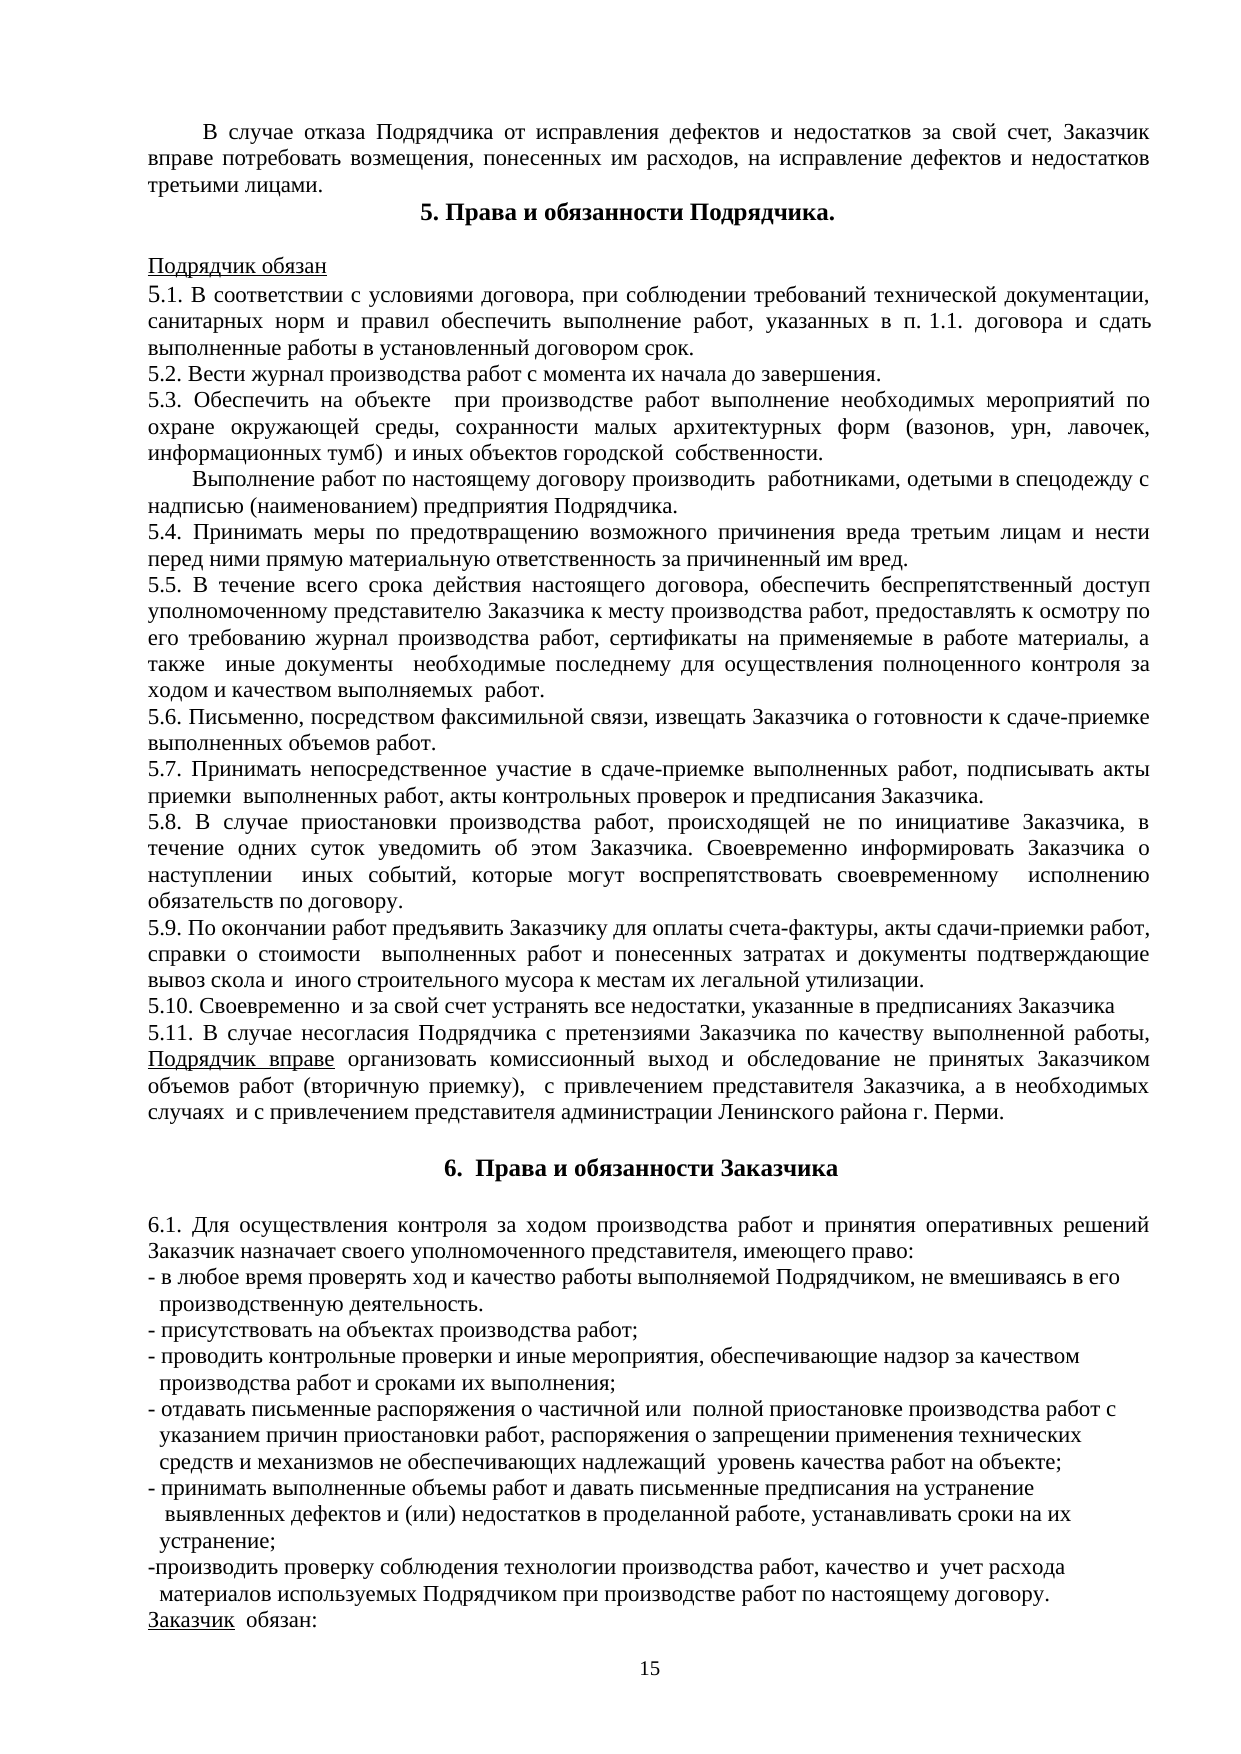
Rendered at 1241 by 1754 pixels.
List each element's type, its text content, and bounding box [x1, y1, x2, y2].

text Выполнение работ по настоящему договору производить работниками, одетыми в спецодежду с надписью (наименованием) предприятия Подрядчика. [148, 466, 1152, 518]
text 5.7. Принимать непосредственное участие в сдаче-приемке выполненных работ, подписывать акты приемки выполненных работ, акты контрольных проверок и предписания Заказчика. [148, 755, 1152, 808]
text выявленных дефектов и (или) недостатков в проделанной работе, устанавливать сроки на их [148, 1501, 1152, 1527]
text 5.8. В случае приостановки производства работ, происходящей не по инициативе Заказчика, в течение одних суток уведомить об этом Заказчика. Своевременно информировать Заказчика о наступлении иных событий, которые могут воспрепятствовать своевременному исполнению обязательств по договору. [148, 808, 1152, 913]
text 5.2. Вести журнал производства работ с момента их начала до завершения. [148, 360, 1152, 386]
text 5.3. Обеспечить на объекте при производстве работ выполнение необходимых мероприятий по охране окружающей среды, сохранности малых архитектурных форм (вазонов, урн, лавочек, информационных тумб) и иных объектов городской собственности. [148, 386, 1152, 466]
text - присутствовать на объектах производства работ; [148, 1316, 1152, 1342]
text В случае отказа Подрядчика от исправления дефектов и недостатков за свой счет, Заказчик вправе потребовать возмещения, понесенных им расходов, на исправление дефектов и недостатков третьими лицами. [148, 118, 1152, 197]
text 5.4. Принимать меры по предотвращению возможного причинения вреда третьим лицам и нести перед ними прямую материальную ответственность за причиненный им вред. [148, 518, 1152, 571]
text 5.5. В течение всего срока действия настоящего договора, обеспечить беспрепятственный доступ уполномоченному представителю Заказчика к месту производства работ, предоставлять к осмотру по его требованию журнал производства работ, сертификаты на применяемые в работе материалы, а также иные документы необходимые последнему для осуществления полноценного контроля за ходом и качеством выполняемых работ. [148, 571, 1152, 703]
text Заказчик обязан: [148, 1606, 1152, 1632]
text - принимать выполненные объемы работ и давать письменные предписания на устранение [148, 1474, 1152, 1501]
text -производить проверку соблюдения технологии производства работ, качество и учет расхода [148, 1553, 1152, 1579]
text материалов используемых Подрядчиком при производстве работ по настоящему договору. [148, 1579, 1152, 1606]
text Подрядчик обязан [148, 252, 1152, 279]
text - проводить контрольные проверки и иные мероприятия, обеспечивающие надзор за качеством [148, 1342, 1152, 1369]
text 5.6. Письменно, посредством факсимильной связи, извещать Заказчика о готовности к сдаче-приемке выполненных объемов работ. [148, 703, 1152, 755]
text указанием причин приостановки работ, распоряжения о запрещении применения технических [148, 1421, 1152, 1448]
text производственную деятельность. [148, 1290, 1152, 1316]
text 5.11. В случае несогласия Подрядчика с претензиями Заказчика по качеству выполненной работы, Подрядчик вправе организовать комиссионный выход и обследование не принятых Заказчиком объемов работ (вторичную приемку), с привлечением представителя Заказчика, а в необходимых случаях и с привлечением представителя администрации Ленинского района г. Перми. [148, 1019, 1152, 1124]
text - в любое время проверять ход и качество работы выполняемой Подрядчиком, не вмешиваясь в его [148, 1263, 1152, 1290]
text 6. Права и обязанности Заказчика [444, 1153, 1152, 1182]
text 5. Права и обязанности Подрядчика. [148, 197, 1152, 226]
text устранение; [148, 1527, 1152, 1553]
text средств и механизмов не обеспечивающих надлежащий уровень качества работ на объекте; [148, 1448, 1152, 1474]
text 6.1. Для осуществления контроля за ходом производства работ и принятия оперативных решений Заказчик назначает своего уполномоченного представителя, имеющего право: [148, 1211, 1152, 1263]
text - отдавать письменные распоряжения о частичной или полной приостановке производства работ с [148, 1395, 1152, 1421]
text 5.9. По окончании работ предъявить Заказчику для оплаты счета-фактуры, акты сдачи-приемки работ, справки о стоимости выполненных работ и понесенных затратах и документы подтверждающие вывоз скола и иного строительного мусора к местам их легальной утилизации. [148, 913, 1152, 993]
text производства работ и сроками их выполнения; [148, 1369, 1152, 1395]
text 5.1. В соответствии с условиями договора, при соблюдении требований технической документации, санитарных норм и правил обеспечить выполнение работ, указанных в п. 1.1. договора и сдать выполненные работы в установленный договором срок. [148, 279, 1152, 360]
text 5.10. Своевременно и за свой счет устранять все недостатки, указанные в предписаниях Заказчика [148, 993, 1152, 1019]
